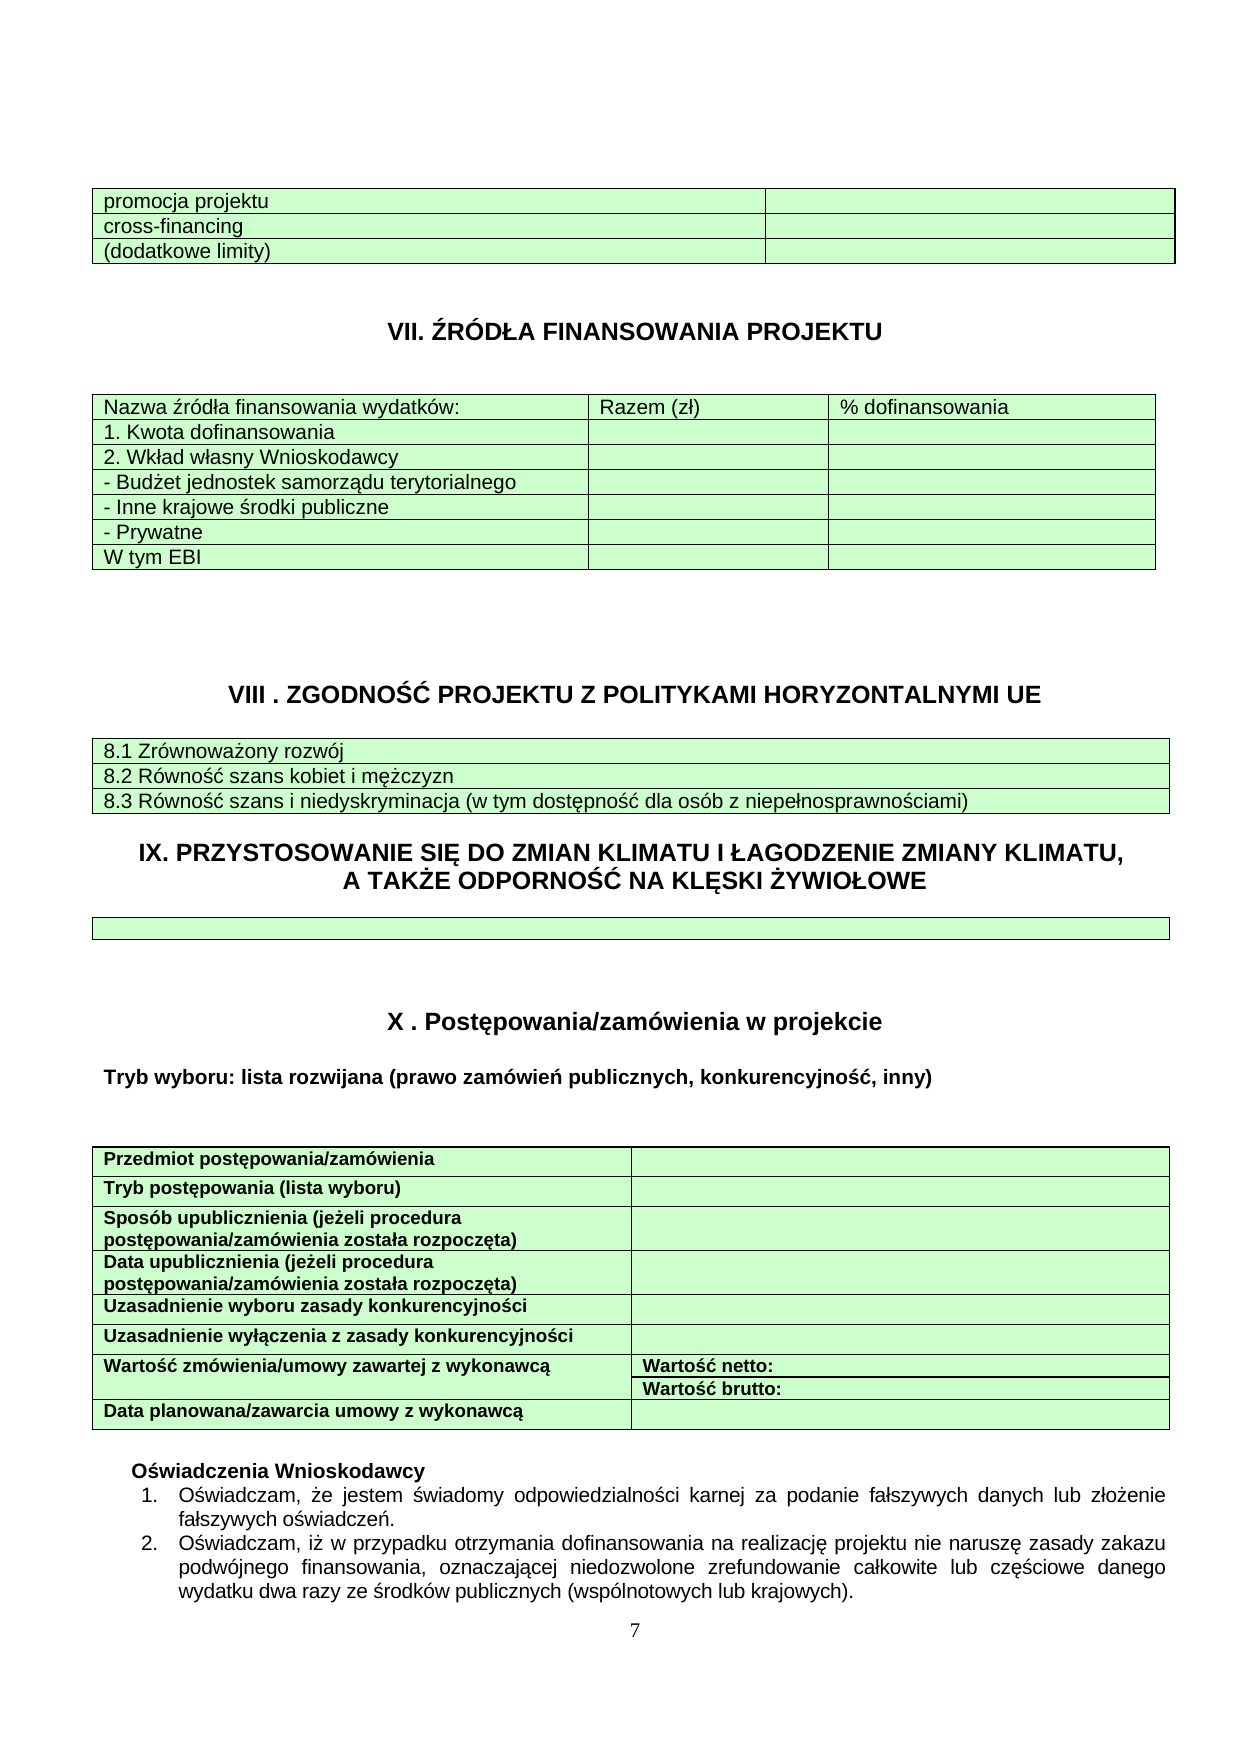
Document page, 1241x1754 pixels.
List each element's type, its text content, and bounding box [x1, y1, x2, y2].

table_cell [632, 1177, 1169, 1206]
table_cell [829, 495, 1155, 519]
table_cell [829, 545, 1155, 569]
table_header Przedmiot postępowania/zamówienia [93, 1148, 631, 1176]
table_cell [632, 1295, 1169, 1324]
table_cell Data upublicznienia (jeżeli procedura postępowania/zamówienia została rozpoczęta) [93, 1251, 631, 1294]
list Oświadczam, iż w przypadku otrzymania dofinansowania na realizację projektu nie naruszę zasady zakazu podwójnego finansowania, oznaczającej niedozwolone zrefundowanie całkowite lub częściowe danego wydatku dwa razy ze środków publicznych (wspólnotowych lub krajowych). [141, 1531, 1166, 1602]
table_cell (dodatkowe limity) [93, 239, 765, 263]
text Tryb wyboru: lista rozwijana (prawo zamówień publicznych, konkurencyjność, inny) [103, 1065, 1166, 1089]
table_cell Data planowana/zawarcia umowy z wykonawcą [93, 1400, 631, 1429]
table_cell - Prywatne [93, 520, 588, 544]
text X . Postępowania/zamówienia w projekcie [103, 1007, 1166, 1036]
table_cell [829, 520, 1155, 544]
table_header 8.1 Zrównoważony rozwój [93, 739, 1169, 763]
table_cell [766, 239, 1174, 263]
table_header % dofinansowania [829, 395, 1155, 419]
table_cell [766, 214, 1174, 238]
list Oświadczam, że jestem świadomy odpowiedzialności karnej za podanie fałszywych danych lub złożenie fałszywych oświadczeń. [141, 1483, 1166, 1531]
table_cell W tym EBI [93, 545, 588, 569]
table_cell 8.3 Równość szans i niedyskryminacja (w tym dostępność dla osób z niepełnosprawnościami) [93, 789, 1169, 813]
table_cell Tryb postępowania (lista wyboru) [93, 1177, 631, 1206]
table_cell - Inne krajowe środki publiczne [93, 495, 588, 519]
table_header [632, 1148, 1169, 1176]
table_cell cross-financing [93, 214, 765, 238]
table_cell [589, 520, 828, 544]
table_cell [589, 545, 828, 569]
table_cell [632, 1400, 1169, 1429]
table_cell [829, 445, 1155, 469]
text IX. PRZYSTOSOWANIE SIĘ DO ZMIAN KLIMATU I ŁAGODZENIE ZMIANY KLIMATU, A TAKŻE ODPORNOŚĆ NA KLĘSKI ŻYWIOŁOWE [103, 838, 1166, 895]
text Oświadczenia Wnioskodawcy [103, 1459, 1166, 1483]
table_cell [589, 470, 828, 494]
table_cell Wartość netto: [632, 1355, 1169, 1376]
table_cell Uzasadnienie wyboru zasady konkurencyjności [93, 1295, 631, 1324]
table_cell [632, 1251, 1169, 1294]
table_cell Wartość zmówienia/umowy zawartej z wykonawcą [93, 1355, 631, 1399]
table_cell 8.2 Równość szans kobiet i mężczyzn [93, 764, 1169, 788]
table_cell [632, 1325, 1169, 1354]
table_cell [632, 1207, 1169, 1250]
table_cell [829, 470, 1155, 494]
table_cell Uzasadnienie wyłączenia z zasady konkurencyjności [93, 1325, 631, 1354]
table_cell [829, 420, 1155, 444]
table_cell Wartość brutto: [632, 1378, 1169, 1399]
table_cell [589, 495, 828, 519]
table_header Razem (zł) [589, 395, 828, 419]
table_cell Sposób upublicznienia (jeżeli procedura postępowania/zamówienia została rozpoczęta) [93, 1207, 631, 1250]
table_header Nazwa źródła finansowania wydatków: [93, 395, 588, 419]
table_cell - Budżet jednostek samorządu terytorialnego [93, 470, 588, 494]
table_cell [589, 420, 828, 444]
table_cell 1. Kwota dofinansowania [93, 420, 588, 444]
table_header [93, 918, 1169, 939]
text VIII . ZGODNOŚĆ PROJEKTU Z POLITYKAMI HORYZONTALNYMI UE [103, 680, 1166, 709]
table_cell [589, 445, 828, 469]
table_cell promocja projektu [93, 189, 765, 213]
table_cell 2. Wkład własny Wnioskodawcy [93, 445, 588, 469]
table_cell [766, 189, 1174, 213]
text VII. ŹRÓDŁA FINANSOWANIA PROJEKTU [103, 317, 1166, 346]
